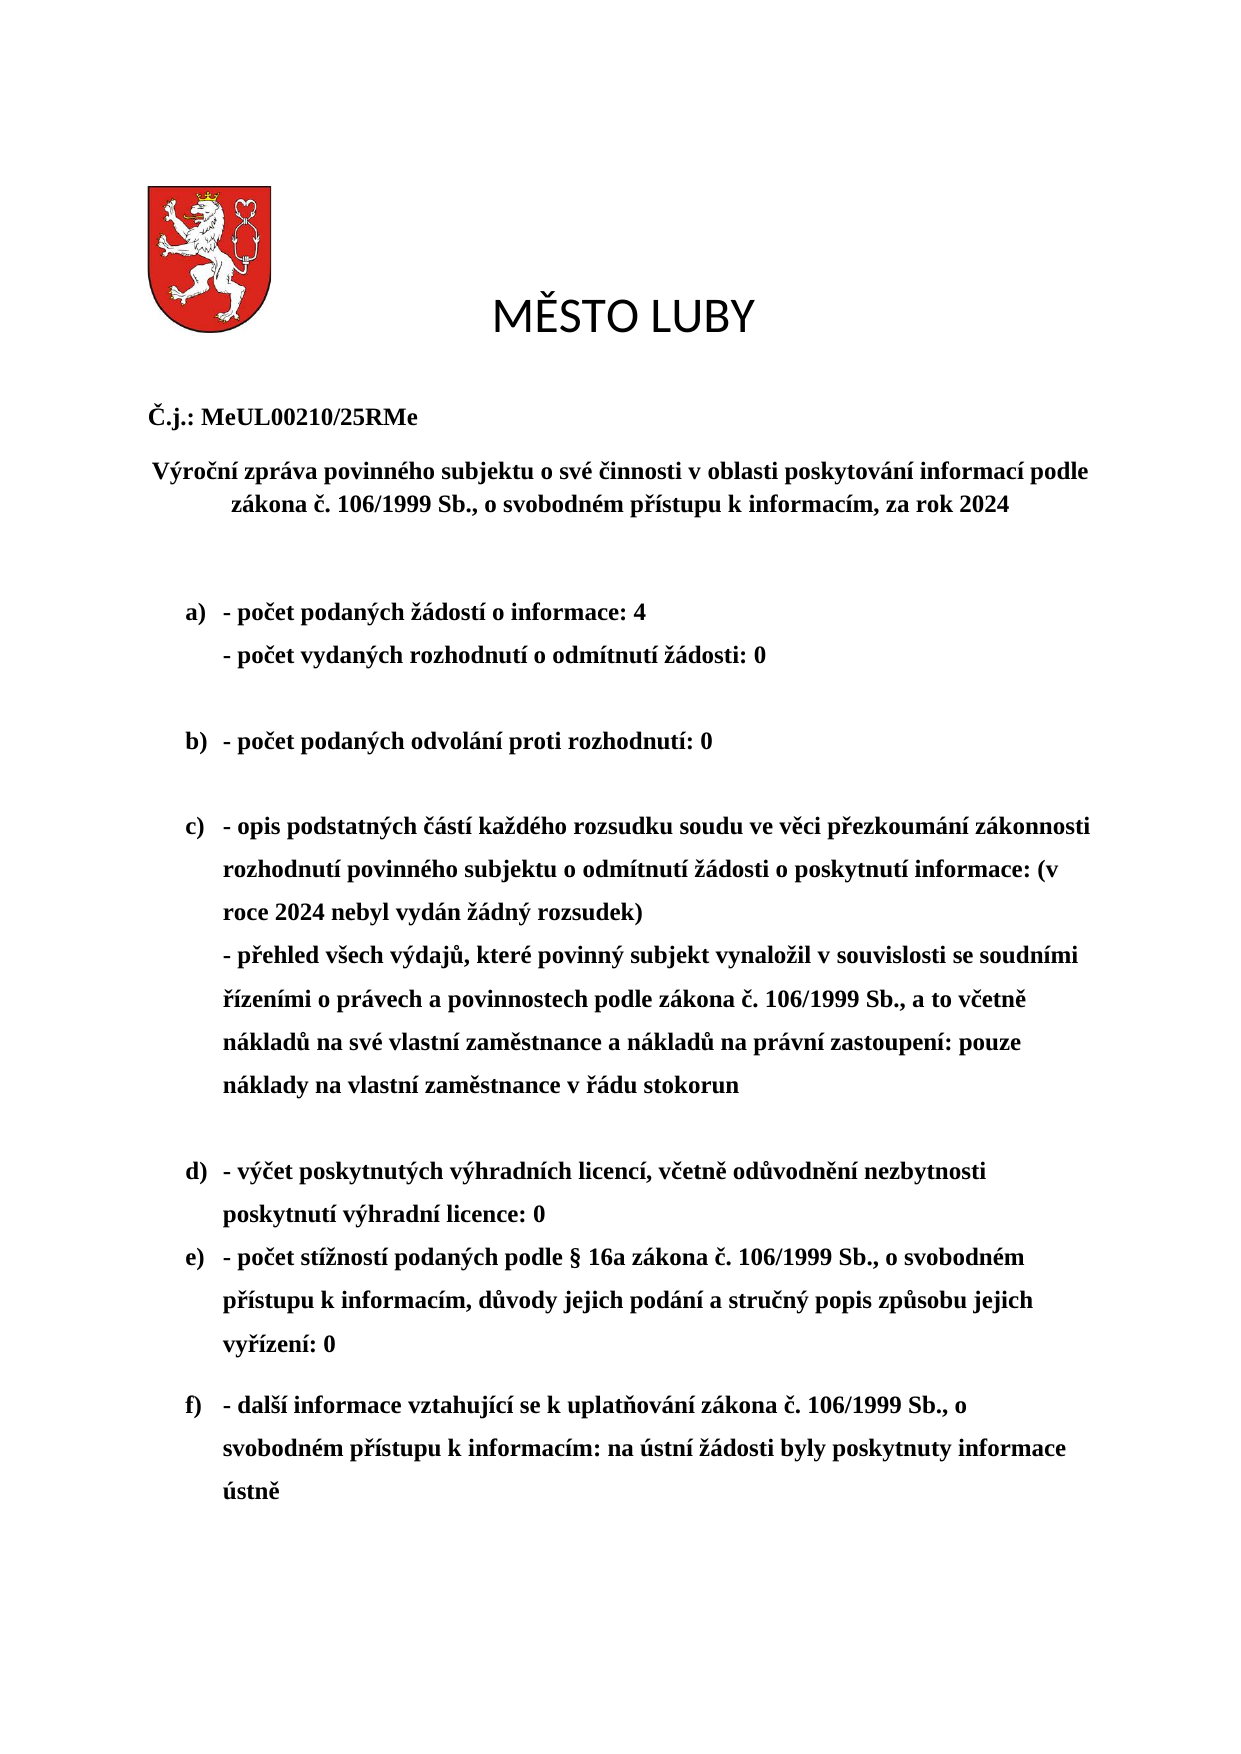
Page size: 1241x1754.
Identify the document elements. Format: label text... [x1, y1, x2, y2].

list - počet podaných žádostí o informace: 4 - počet vydaných rozhodnutí o odmítnutí žádosti: 0 [185, 597, 1093, 669]
list - výčet poskytnutých výhradních licencí, včetně odůvodnění nezbytnosti poskytnutí výhradní licence: 0 [185, 1156, 1093, 1228]
list - počet stížností podaných podle § 16a zákona č. 106/1999 Sb., o svobodném přístupu k informacím, důvody jejich podání a stručný popis způsobu jejich vyřízení: 0 [185, 1242, 1093, 1357]
list - další informace vztahující se k uplatňování zákona č. 106/1999 Sb., o svobodném přístupu k informacím: na ústní žádosti byly poskytnuty informace ústně [185, 1390, 1093, 1505]
picture [147, 186, 272, 333]
list - počet podaných odvolání proti rozhodnutí: 0 [185, 726, 1093, 797]
list - opis podstatných částí každého rozsudku soudu ve věci přezkoumání zákonnosti rozhodnutí povinného subjektu o odmítnutí žádosti o poskytnutí informace: (v roce 2024 nebyl vydán žádný rozsudek) [185, 811, 1093, 926]
text MĚSTO LUBY [148, 186, 1093, 377]
text Č.j.: MeUL00210/25RMe [148, 402, 1093, 431]
text Výroční zpráva povinného subjektu o své činnosti v oblasti poskytování informací podle zákona č. 106/1999 Sb., o svobodném přístupu k informacím, za rok 2024 [148, 456, 1093, 518]
list - přehled všech výdajů, které povinný subjekt vynaložil v souvislosti se soudními řízeními o právech a povinnostech podle zákona č. 106/1999 Sb., a to včetně nákladů na své vlastní zaměstnance a nákladů na právní zastoupení: pouze náklady na vlastní zaměstnance v řádu stokorun [223, 941, 1093, 1099]
